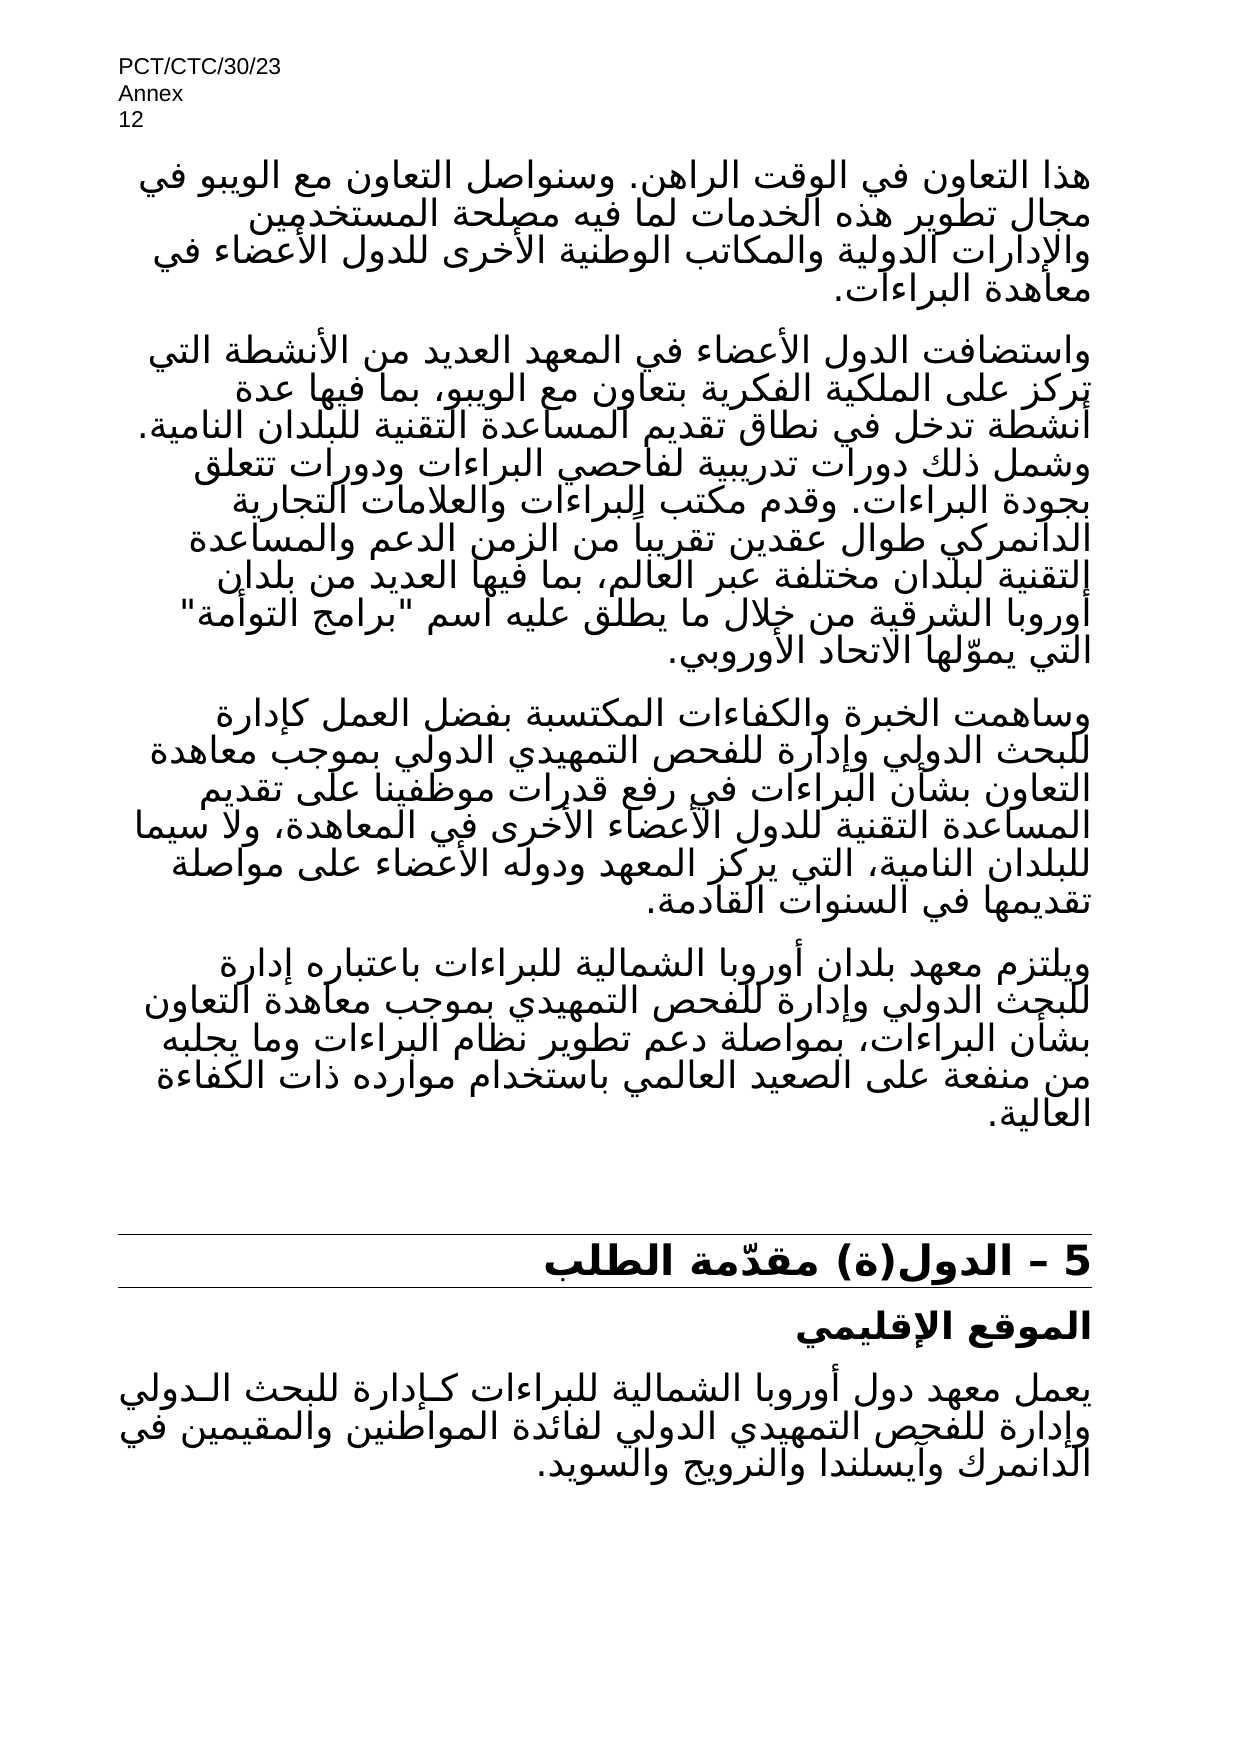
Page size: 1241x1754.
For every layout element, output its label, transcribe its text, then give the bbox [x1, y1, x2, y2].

text ويلتزم معهد بلدان أوروبا الشمالية للبراءات باعتباره إدارة للبحث الدولي وإدارة للفحص التمهيدي بموجب معاهدة التعاون بشأن البراءات، بمواصلة دعم تطوير نظام البراءات وما يجلبه من منفعة على الصعيد العالمي باستخدام موارده ذات الكفاءة العالية. [118, 946, 1092, 1133]
text يعمل معهد دول أوروبا الشمالية للبراءات كإدارة للبحث الدولي وإدارة للفحص التمهيدي الدولي لفائدة المواطنين والمقيمين في الدانمرك وآيسلندا والنرويج والسويد. [118, 1372, 1092, 1484]
text واستضافت الدول الأعضاء في المعهد العديد من الأنشطة التي تركز على الملكية الفكرية بتعاون مع الويبو، بما فيها عدة أنشطة تدخل في نطاق تقديم المساعدة التقنية للبلدان النامية. وشمل ذلك دورات تدريبية لفاحصي البراءات ودورات تتعلق بجودة البراءات. وقدم مكتب البراءات والعلامات التجارية الدانمركي طوال عقدين تقريباً من الزمن الدعم والمساعدة التقنية لبلدان مختلفة عبر العالم، بما فيها العديد من بلدان أوروبا الشرقية من خلال ما يطلق عليه اسم "برامج التوأمة" التي يموّلها الاتحاد الأوروبي. [118, 333, 1092, 671]
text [118, 158, 1092, 308]
subtitle 5 – الدول(ة) مقدّمة الطلب [118, 1235, 1092, 1287]
text وساهمت الخبرة والكفاءات المكتسبة بفضل العمل كإدارة للبحث الدولي وإدارة للفحص التمهيدي الدولي بموجب معاهدة التعاون بشأن البراءات في رفع قدرات موظفينا على تقديم المساعدة التقنية للدول الأعضاء الأخرى في المعاهدة، ولا سيما للبلدان النامية، التي يركز المعهد ودوله الأعضاء على مواصلة تقديمها في السنوات القادمة. [118, 696, 1092, 921]
text الموقع الإقليمي [118, 1309, 1092, 1347]
